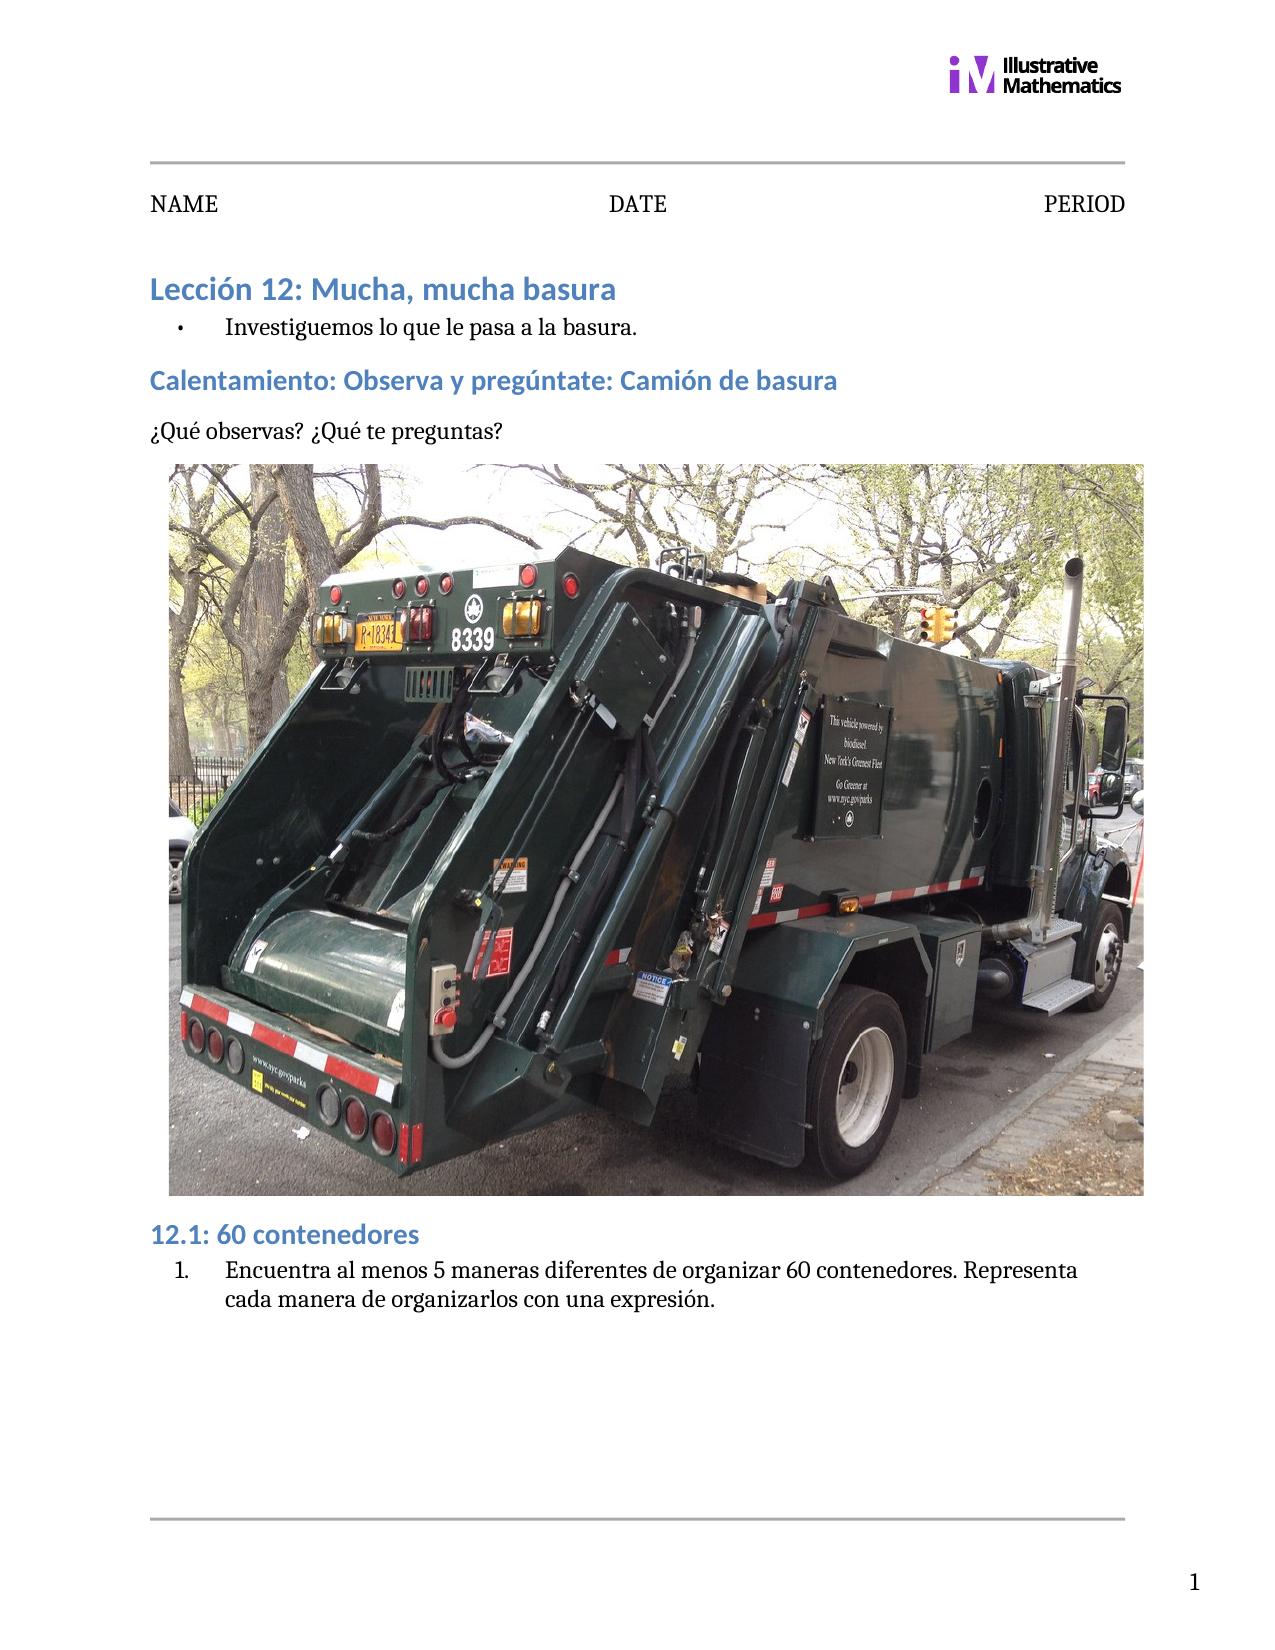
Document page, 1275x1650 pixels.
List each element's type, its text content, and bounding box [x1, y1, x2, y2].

subtitle 12.1: 60 contenedores [150, 1216, 1125, 1252]
text ¿Qué observas? ¿Qué te preguntas? [150, 417, 1125, 446]
list Encuentra al menos 5 maneras diferentes de organizar 60 contenedores. Representa cada manera de organizarlos con una expresión. [175, 1256, 1125, 1313]
subtitle Lección 12: Mucha, mucha basura [150, 268, 1125, 309]
list Investiguemos lo que le pasa a la basura. [175, 313, 1125, 342]
picture [949, 55, 1121, 93]
picture [168, 464, 1144, 1196]
subtitle Calentamiento: Observa y pregúntate: Camión de basura [150, 362, 1125, 398]
